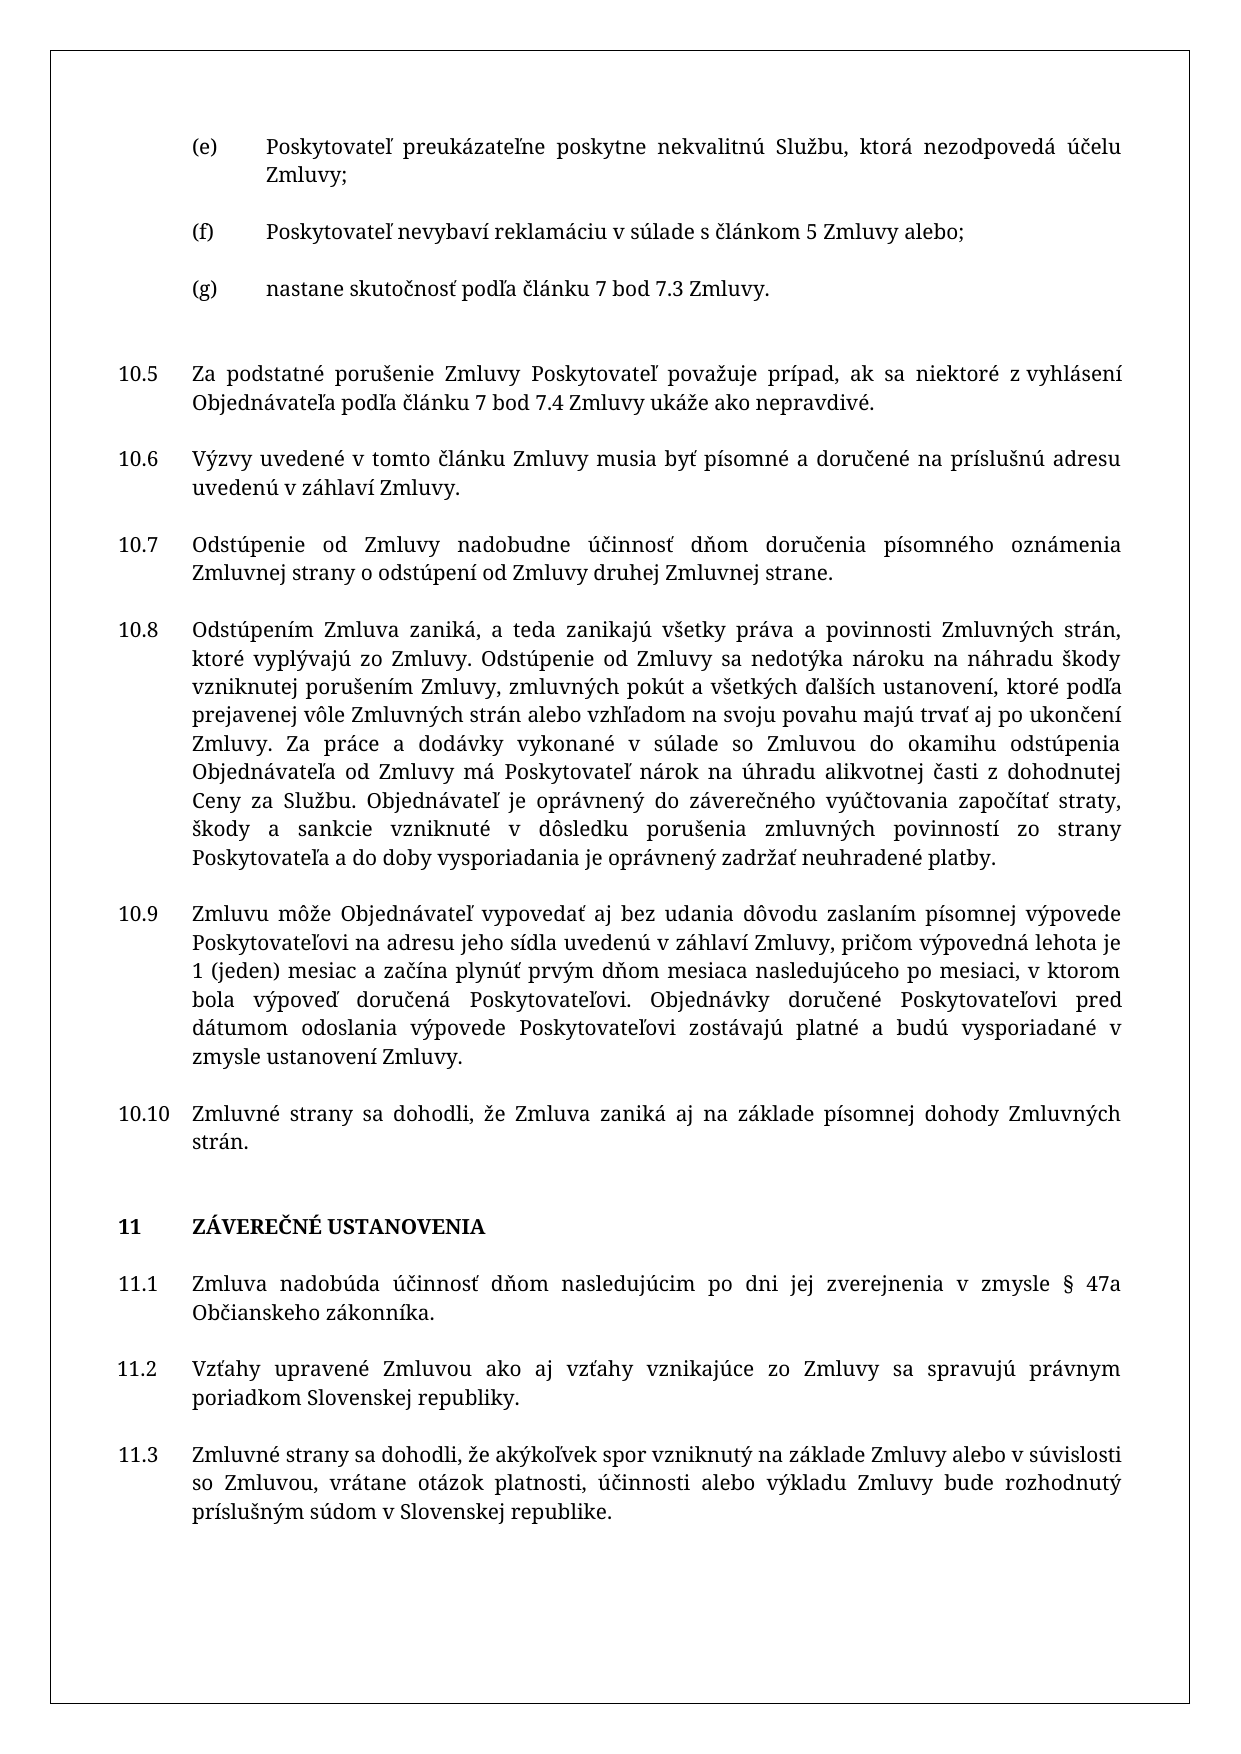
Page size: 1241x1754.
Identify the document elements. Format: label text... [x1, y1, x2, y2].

list Zmluvné strany sa dohodli, že Zmluva zaniká aj na základe písomnej dohody Zmluvných strán. [118, 1099, 1122, 1156]
list Zmluva nadobúda účinnosť dňom nasledujúcim po dni jej zverejnenia v zmysle § 47a Občianskeho zákonníka. [118, 1269, 1122, 1326]
list Poskytovateľ nevybaví reklamáciu v súlade s článkom 5 Zmluvy alebo; [192, 217, 1122, 246]
list ZÁVEREČNÉ USTANOVENIA [118, 1212, 1122, 1241]
list Odstúpením Zmluva zaniká, a teda zanikajú všetky práva a povinnosti Zmluvných strán, ktoré vyplývajú zo Zmluvy. Odstúpenie od Zmluvy sa nedotýka nároku na náhradu škody vzniknutej porušením Zmluvy, zmluvných pokút a všetkých ďalších ustanovení, ktoré podľa prejavenej vôle Zmluvných strán alebo vzhľadom na svoju povahu majú trvať aj po ukončení Zmluvy. Za práce a dodávky vykonané v súlade so Zmluvou do okamihu odstúpenia Objednávateľa od Zmluvy má Poskytovateľ nárok na úhradu alikvotnej časti z dohodnutej Ceny za Službu. Objednávateľ je oprávnený do záverečného vyúčtovania započítať straty, škody a sankcie vzniknuté v dôsledku porušenia zmluvných povinností zo strany Poskytovateľa a do doby vysporiadania je oprávnený zadržať neuhradené platby. [118, 615, 1122, 871]
list nastane skutočnosť podľa článku 7 bod 7.3 Zmluvy. [192, 274, 1122, 302]
list Zmluvné strany sa dohodli, že akýkoľvek spor vzniknutý na základe Zmluvy alebo v súvislosti so Zmluvou, vrátane otázok platnosti, účinnosti alebo výkladu Zmluvy bude rozhodnutý príslušným súdom v Slovenskej republike. [118, 1440, 1122, 1525]
list Zmluvu môže Objednávateľ vypovedať aj bez udania dôvodu zaslaním písomnej výpovede Poskytovateľovi na adresu jeho sídla uvedenú v záhlaví Zmluvy, pričom výpovedná lehota je 1 (jeden) mesiac a začína plynúť prvým dňom mesiaca nasledujúceho po mesiaci, v ktorom bola výpoveď doručená Poskytovateľovi. Objednávky doručené Poskytovateľovi pred dátumom odoslania výpovede Poskytovateľovi zostávajú platné a budú vysporiadané v zmysle ustanovení Zmluvy. [118, 899, 1122, 1070]
list Poskytovateľ preukázateľne poskytne nekvalitnú Službu, ktorá nezodpovedá účelu Zmluvy; [192, 132, 1122, 189]
list Za podstatné porušenie Zmluvy Poskytovateľ považuje prípad, ak sa niektoré z vyhlásení Objednávateľa podľa článku 7 bod 7.4 Zmluvy ukáže ako nepravdivé. [118, 359, 1122, 416]
list Odstúpenie od Zmluvy nadobudne účinnosť dňom doručenia písomného oznámenia Zmluvnej strany o odstúpení od Zmluvy druhej Zmluvnej strane. [118, 530, 1122, 587]
list Vzťahy upravené Zmluvou ako aj vzťahy vznikajúce zo Zmluvy sa spravujú právnym poriadkom Slovenskej republiky. [117, 1354, 1122, 1411]
list Výzvy uvedené v tomto článku Zmluvy musia byť písomné a doručené na príslušnú adresu uvedenú v záhlaví Zmluvy. [118, 444, 1122, 501]
